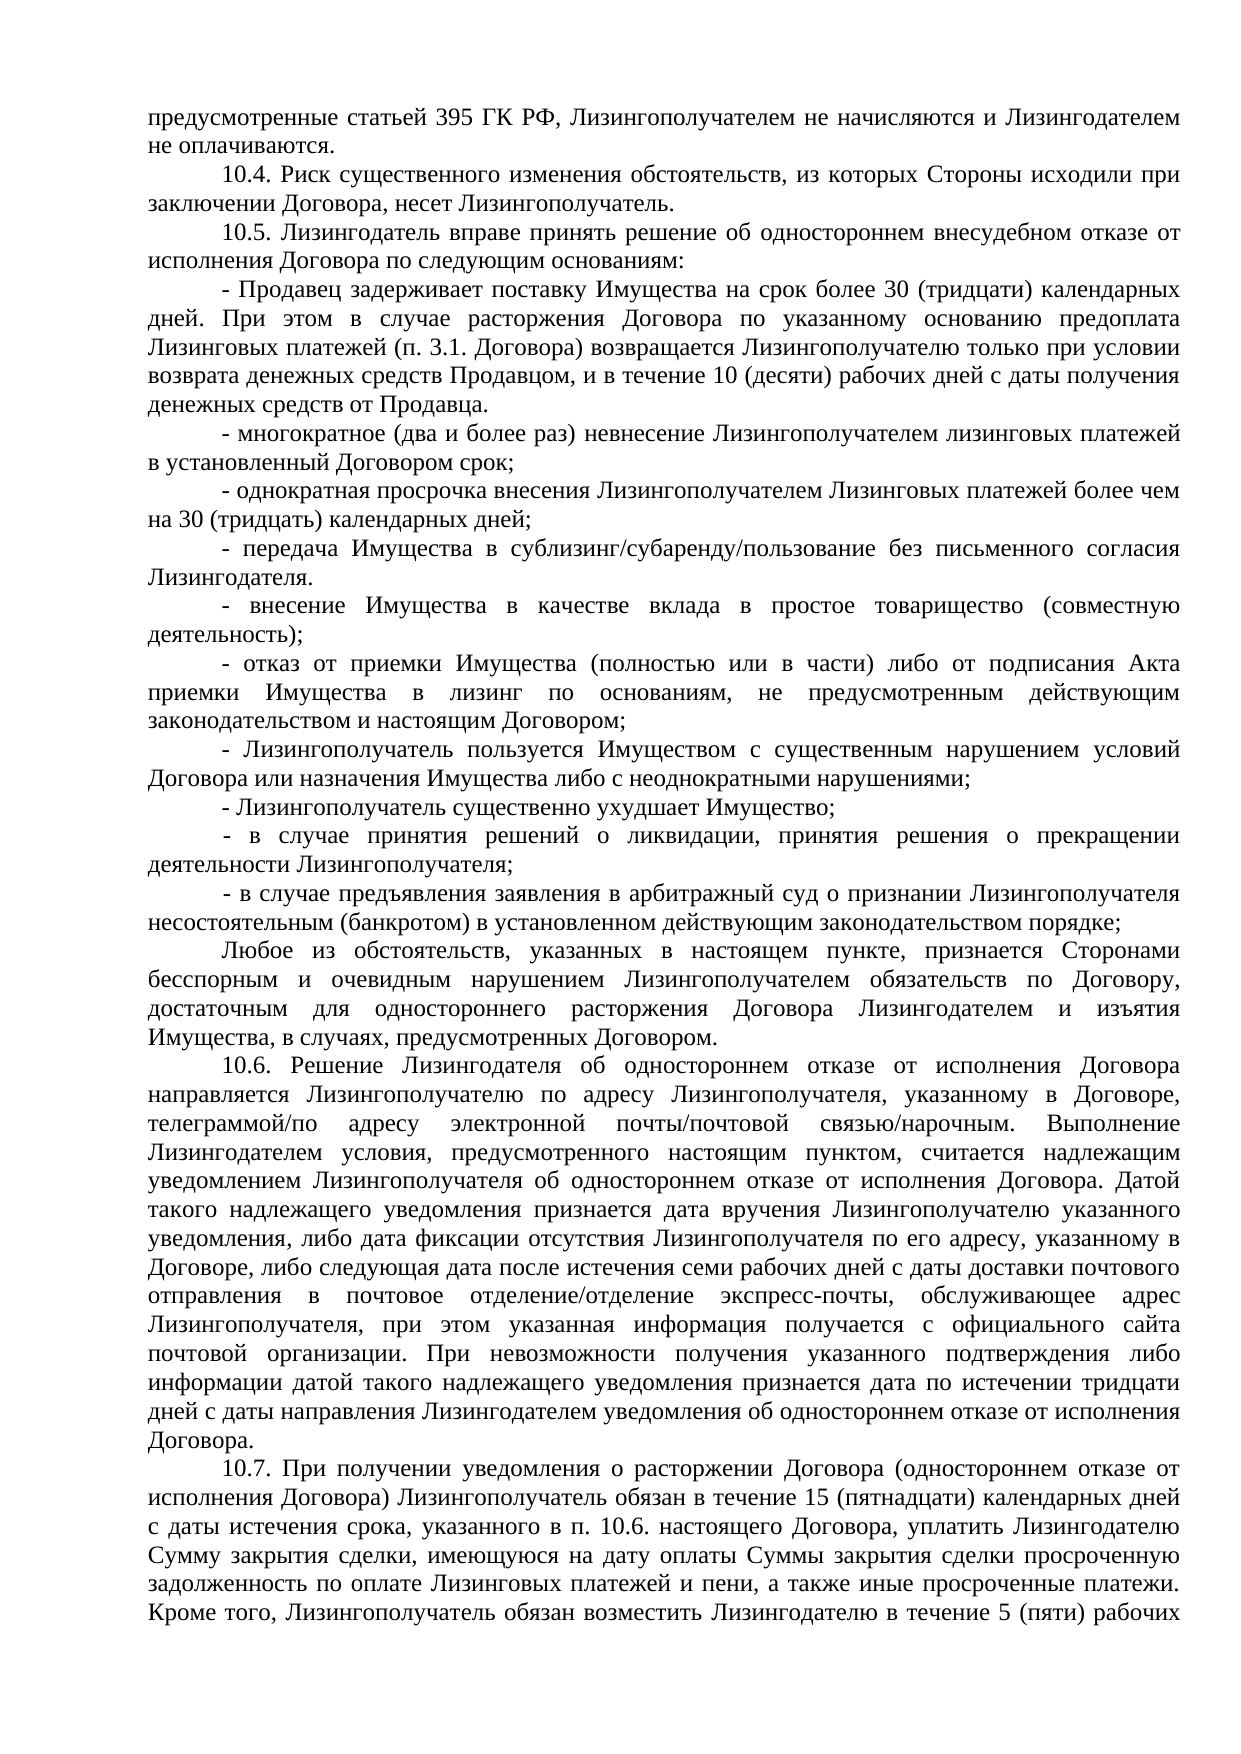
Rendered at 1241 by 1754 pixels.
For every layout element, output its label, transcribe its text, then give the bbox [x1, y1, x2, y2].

text - Лизингополучатель пользуется Имуществом с существенным нарушением условий Договора или назначения Имущества либо с неоднократными нарушениями; [148, 734, 1181, 792]
text 10.4. Риск существенного изменения обстоятельств, из которых Стороны исходили при заключении Договора, несет Лизингополучатель. [148, 159, 1181, 217]
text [148, 102, 1181, 159]
text 10.6. Решение Лизингодателя об одностороннем отказе от исполнения Договора направляется Лизингополучателю по адресу Лизингополучателя, указанному в Договоре, телеграммой/по адресу электронной почты/почтовой связью/нарочным. Выполнение Лизингодателем условия, предусмотренного настоящим пунктом, считается надлежащим уведомлением Лизингополучателя об одностороннем отказе от исполнения Договора. Датой такого надлежащего уведомления признается дата вручения Лизингополучателю указанного уведомления, либо дата фиксации отсутствия Лизингополучателя по его адресу, указанному в Договоре, либо следующая дата после истечения семи рабочих дней с даты доставки почтового отправления в почтовое отделение/отделение экспресс-почты, обслуживающее адрес Лизингополучателя, при этом указанная информация получается с официального сайта почтовой организации. При невозможности получения указанного подтверждения либо информации датой такого надлежащего уведомления признается дата по истечении тридцати дней с даты направления Лизингодателем уведомления об одностороннем отказе от исполнения Договора. [148, 1051, 1181, 1453]
text - многократное (два и более раз) невнесение Лизингополучателем лизинговых платежей в установленный Договором срок; [148, 418, 1181, 476]
text - Лизингополучатель существенно ухудшает Имущество; [148, 792, 1181, 821]
text Любое из обстоятельств, указанных в настоящем пункте, признается Сторонами бесспорным и очевидным нарушением Лизингополучателем обязательств по Договору, достаточным для одностороннего расторжения Договора Лизингодателем и изъятия Имущества, в случаях, предусмотренных Договором. [148, 936, 1181, 1051]
text - внесение Имущества в качестве вклада в простое товарищество (совместную деятельность); [148, 591, 1181, 648]
text - Продавец задерживает поставку Имущества на срок более 30 (тридцати) календарных дней. При этом в случае расторжения Договора по указанному основанию предоплата Лизинговых платежей (п. 3.1. Договора) возвращается Лизингополучателю только при условии возврата денежных средств Продавцом, и в течение 10 (десяти) рабочих дней с даты получения денежных средств от Продавца. [148, 274, 1181, 418]
text - в случае предъявления заявления в арбитражный суд о признании Лизингополучателя несостоятельным (банкротом) в установленном действующим законодательством порядке; [148, 878, 1181, 936]
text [148, 1453, 1181, 1626]
text - однократная просрочка внесения Лизингополучателем Лизинговых платежей более чем на 30 (тридцать) календарных дней; [148, 476, 1181, 533]
text - передача Имущества в сублизинг/субаренду/пользование без письменного согласия Лизингодателя. [148, 533, 1181, 591]
text - отказ от приемки Имущества (полностью или в части) либо от подписания Акта приемки Имущества в лизинг по основаниям, не предусмотренным действующим законодательством и настоящим Договором; [148, 648, 1181, 734]
text 10.5. Лизингодатель вправе принять решение об одностороннем внесудебном отказе от исполнения Договора по следующим основаниям: [148, 217, 1181, 274]
text - в случае принятия решений о ликвидации, принятия решения о прекращении деятельности Лизингополучателя; [148, 821, 1181, 878]
